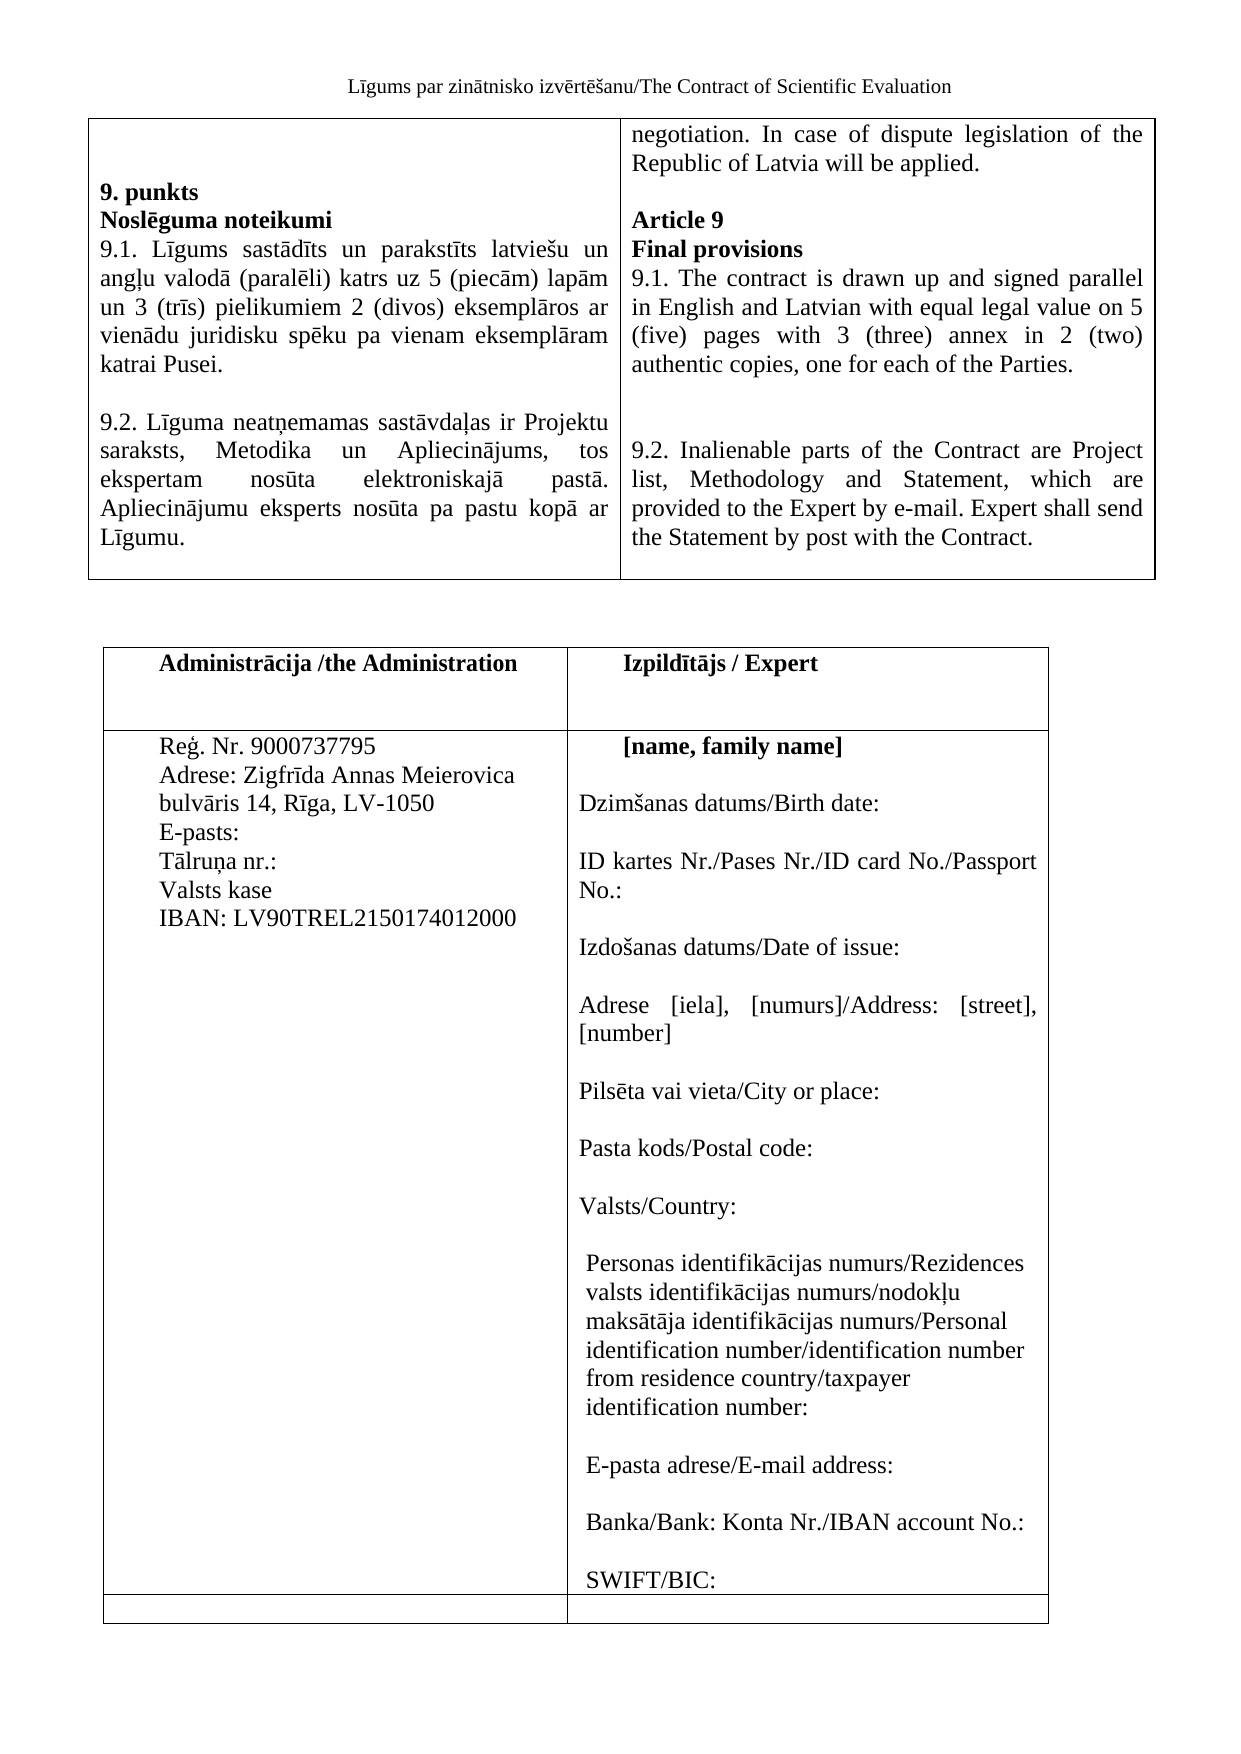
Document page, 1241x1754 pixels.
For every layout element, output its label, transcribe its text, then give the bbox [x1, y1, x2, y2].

table_cell Reģ. Nr. 9000737795 Adrese: Zigfrīda Annas Meierovica bulvāris 14, Rīga, LV-1050 E-pasts: Tālruņa nr.: Valsts kase IBAN: LV90TREL2150174012000 [104, 731, 567, 1593]
table_cell [name, family name] Dzimšanas datums/Birth date: ID kartes Nr./Pases Nr./ID card No./Passport No.: Izdošanas datums/Date of issue: Adrese [iela], [numurs]/Address: [street], [number] Pilsēta vai vieta/City or place: Pasta kods/Postal code: Valsts/Country: Personas identifikācijas numurs/Rezidences valsts identifikācijas numurs/nodokļu maksātāja identifikācijas numurs/Personal identification number/identification number from residence country/taxpayer identification number: E-pasta adrese/E-mail address: Banka/Bank: Konta Nr./IBAN account No.: SWIFT/BIC: [568, 731, 1048, 1593]
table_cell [104, 1595, 567, 1623]
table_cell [568, 1595, 1048, 1623]
table_header Administrācija /the Administration [104, 648, 567, 730]
table_header Izpildītājs / Expert [568, 648, 1048, 730]
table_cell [89, 119, 620, 578]
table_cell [621, 119, 1154, 578]
